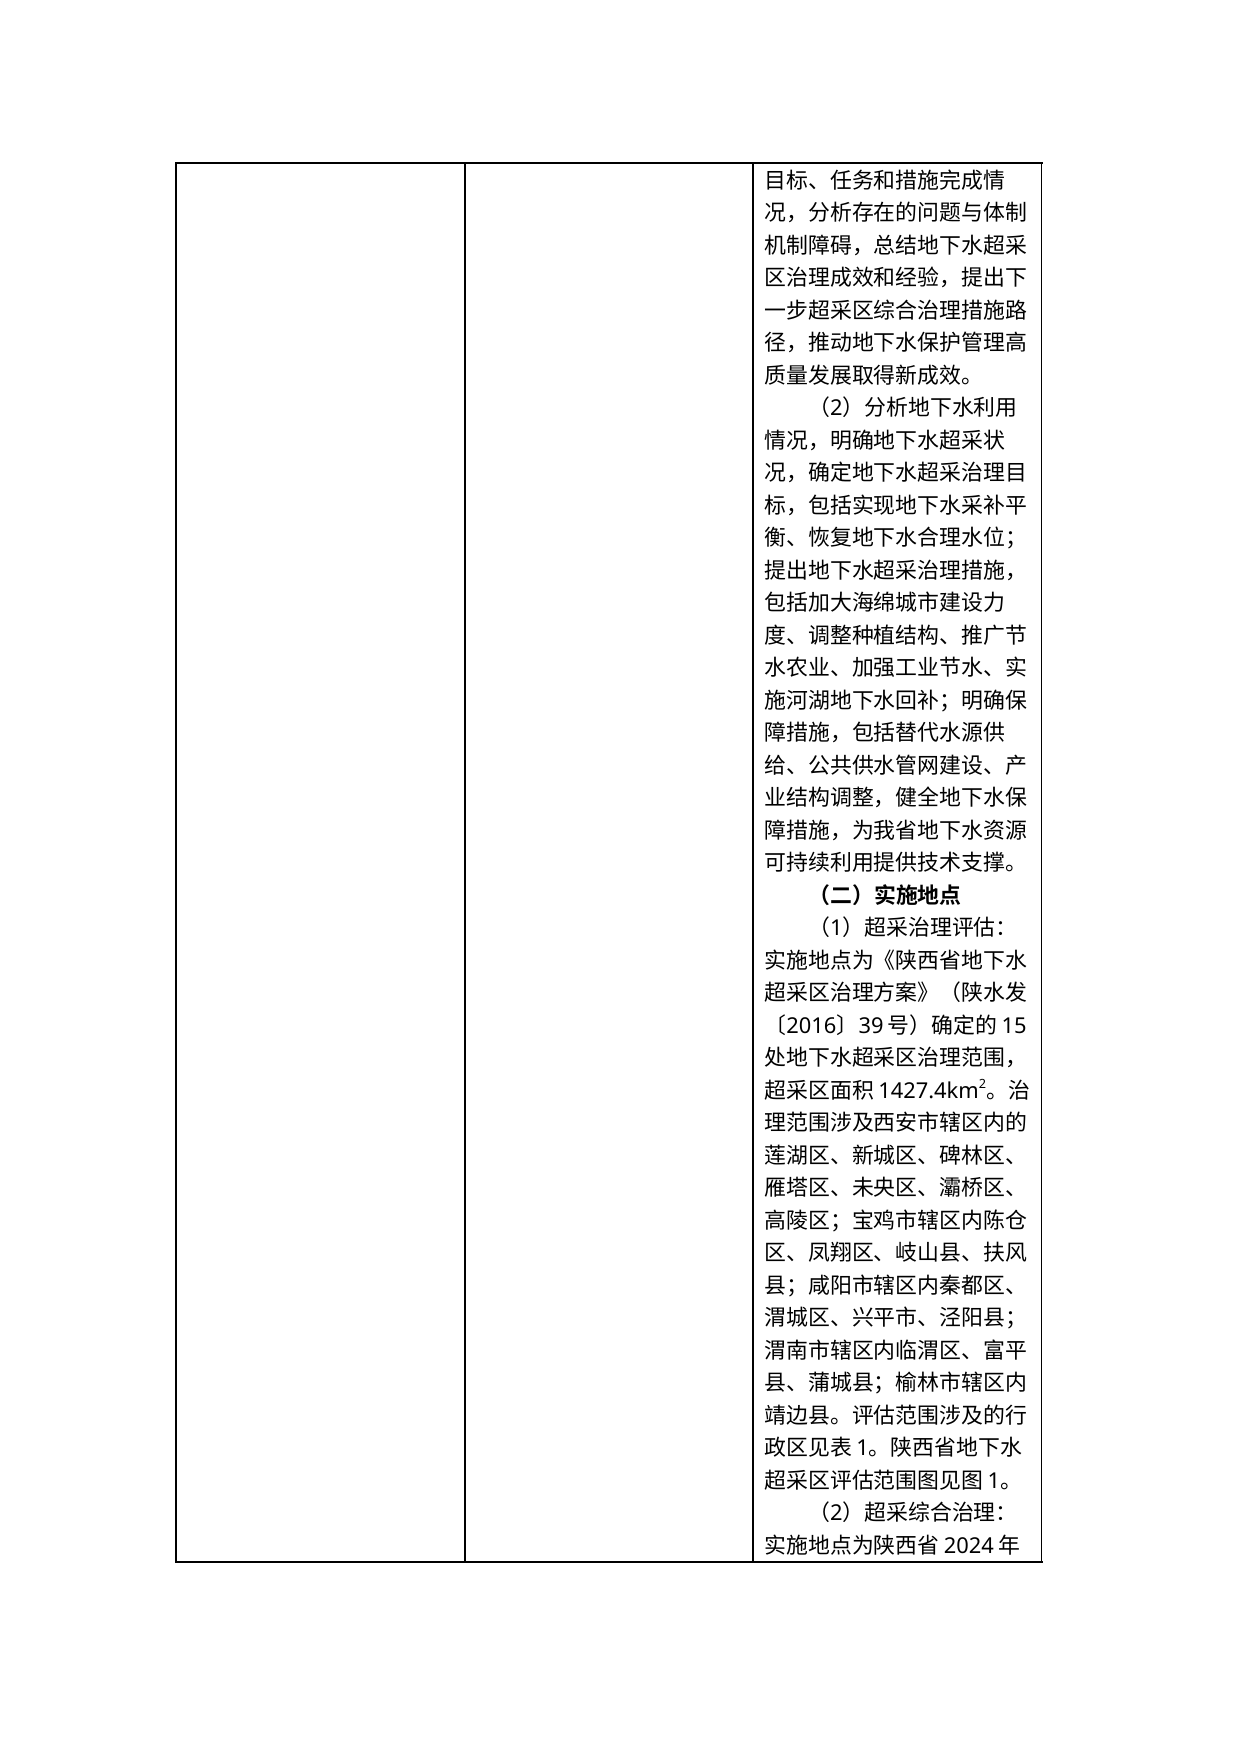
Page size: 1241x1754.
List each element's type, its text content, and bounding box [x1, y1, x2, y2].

table_cell [466, 164, 752, 1561]
table_cell 1 [177, 164, 464, 1561]
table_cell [754, 164, 1041, 1561]
